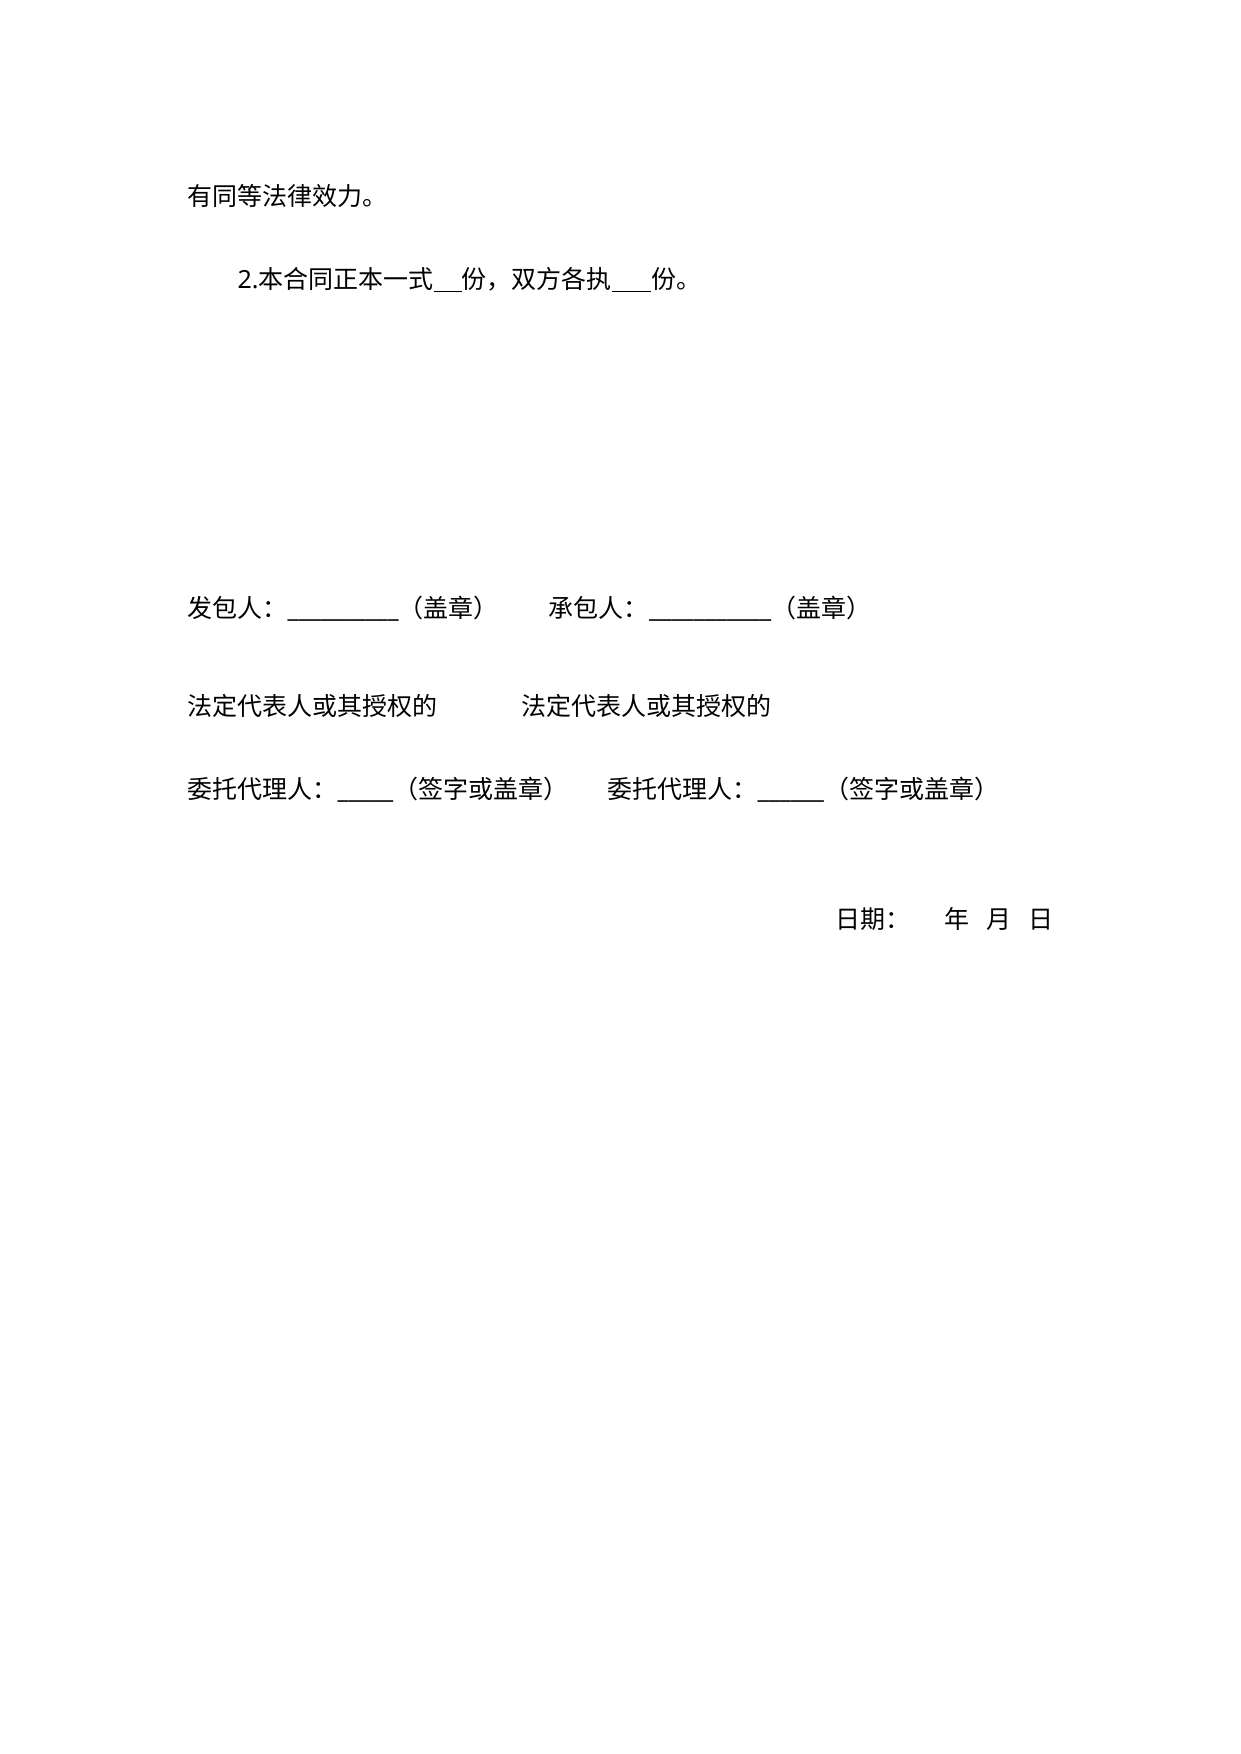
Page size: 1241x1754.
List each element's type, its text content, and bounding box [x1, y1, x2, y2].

text 日期： 年 月 日 [187, 885, 1053, 950]
text 委托代理人：_____（签字或盖章） 委托代理人：______（签字或盖章） [187, 755, 1053, 868]
text 发包人：__________（盖章） 承包人：___________（盖章） 法定代表人或其授权的 法定代表人或其授权的 [187, 574, 1053, 737]
text 2.本合同正本一式 份，双方各执 份。 [187, 245, 1053, 310]
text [187, 162, 1053, 227]
